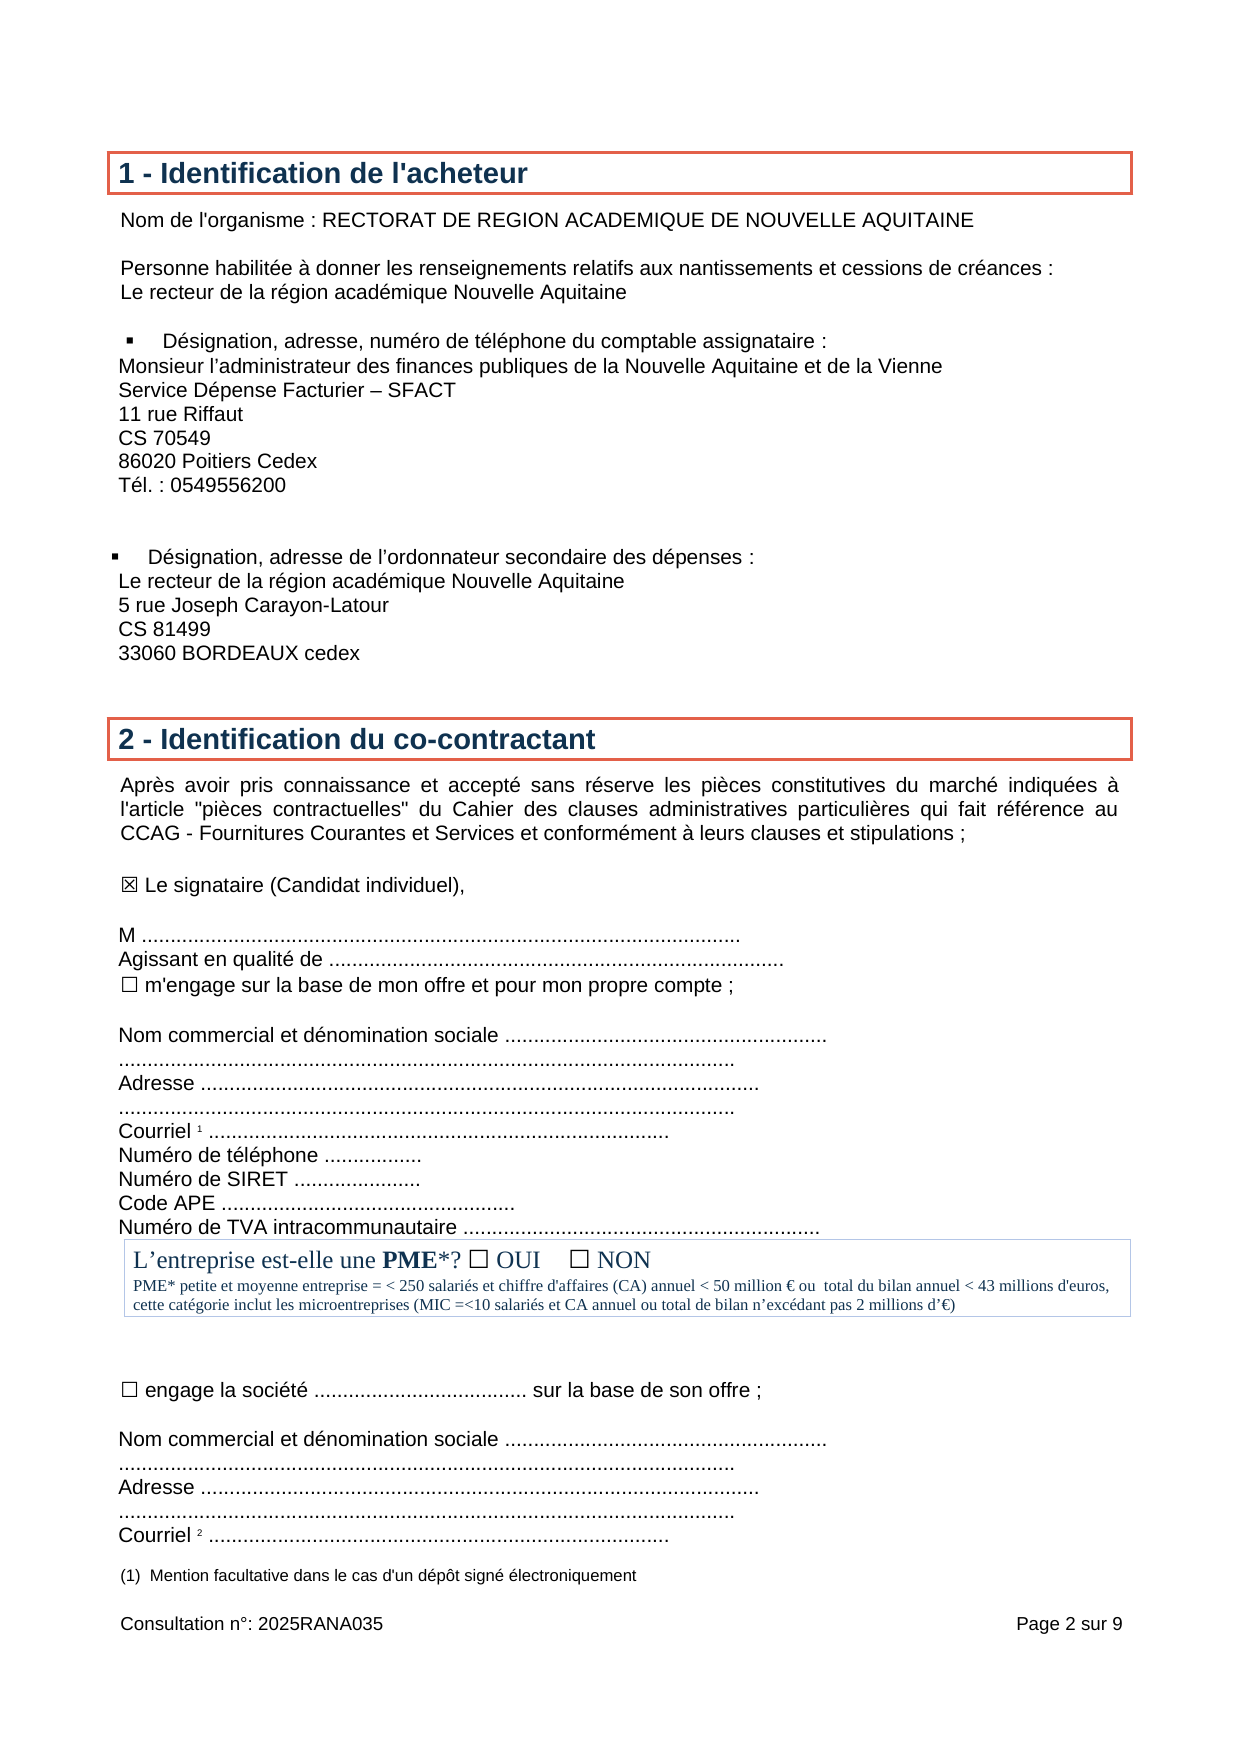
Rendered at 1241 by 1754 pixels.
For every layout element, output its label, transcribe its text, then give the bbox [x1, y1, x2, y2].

text ........................................................................................................... [118, 1451, 1122, 1475]
text 11 rue Riffaut [118, 401, 1122, 425]
text Courriel 1 ................................................................................ [118, 1119, 1122, 1143]
text Numéro de TVA intracommunautaire .............................................................. [118, 1215, 1122, 1239]
text Numéro de téléphone ................. [118, 1143, 1122, 1167]
text 5 rue Joseph Carayon-Latour [118, 593, 1122, 617]
text Courriel 2 ................................................................................ [118, 1523, 1122, 1547]
text Tél. : 0549556200 [118, 473, 1122, 497]
text Le recteur de la région académique Nouvelle Aquitaine [118, 569, 1122, 593]
list Désignation, adresse, numéro de téléphone du comptable assignataire : [125, 329, 1122, 353]
text Monsieur l’administrateur des finances publiques de la Nouvelle Aquitaine et de la Vienne [118, 353, 1122, 377]
text Agissant en qualité de ............................................................................... [118, 947, 1122, 971]
text Adresse ................................................................................................. [118, 1071, 1122, 1095]
text Service Dépense Facturier – SFACT [118, 377, 1122, 401]
text Le recteur de la région académique Nouvelle Aquitaine [120, 280, 1120, 304]
text Nom commercial et dénomination sociale ........................................................ [118, 1023, 1122, 1047]
table_header m'engage sur la base de mon offre et pour mon propre compte ; [120, 971, 1076, 999]
subtitle 2 - Identification du co-contractant [110, 720, 1130, 758]
text Numéro de SIRET ...................... [118, 1167, 1122, 1191]
text CS 70549 [118, 425, 1122, 449]
text 86020 Poitiers Cedex [118, 449, 1122, 473]
text CS 81499 [118, 617, 1122, 641]
text L’entreprise est-elle une PME*? OUI NON [125, 1240, 1130, 1273]
text ........................................................................................................... [118, 1047, 1122, 1071]
text ........................................................................................................... [118, 1499, 1122, 1523]
text Nom commercial et dénomination sociale ........................................................ [118, 1427, 1122, 1451]
text ........................................................................................................... [118, 1095, 1122, 1119]
list Désignation, adresse de l’ordonnateur secondaire des dépenses : [110, 545, 1122, 569]
text M ........................................................................................................ [118, 923, 1122, 947]
text Après avoir pris connaissance et accepté sans réserve les pièces constitutives du marché indiquées à l'article "pièces contractuelles" du Cahier des clauses administratives particulières qui fait référence au CCAG - Fournitures Courantes et Services et conformément à leurs clauses et stipulations ; [120, 773, 1120, 845]
table_header engage la société ..................................... sur la base de son offre ; [120, 1375, 1073, 1403]
table_header Le signataire (Candidat individuel), [120, 870, 1076, 899]
text Adresse ................................................................................................. [118, 1475, 1122, 1499]
subtitle 1 - Identification de l'acheteur [110, 154, 1130, 192]
text Personne habilitée à donner les renseignements relatifs aux nantissements et cessions de créances : [120, 256, 1120, 280]
text Code APE ................................................... [118, 1191, 1122, 1215]
text Nom de l'organisme : RECTORAT DE REGION ACADEMIQUE DE NOUVELLE AQUITAINE [120, 207, 1120, 231]
text 33060 BORDEAUX cedex [118, 641, 1122, 665]
